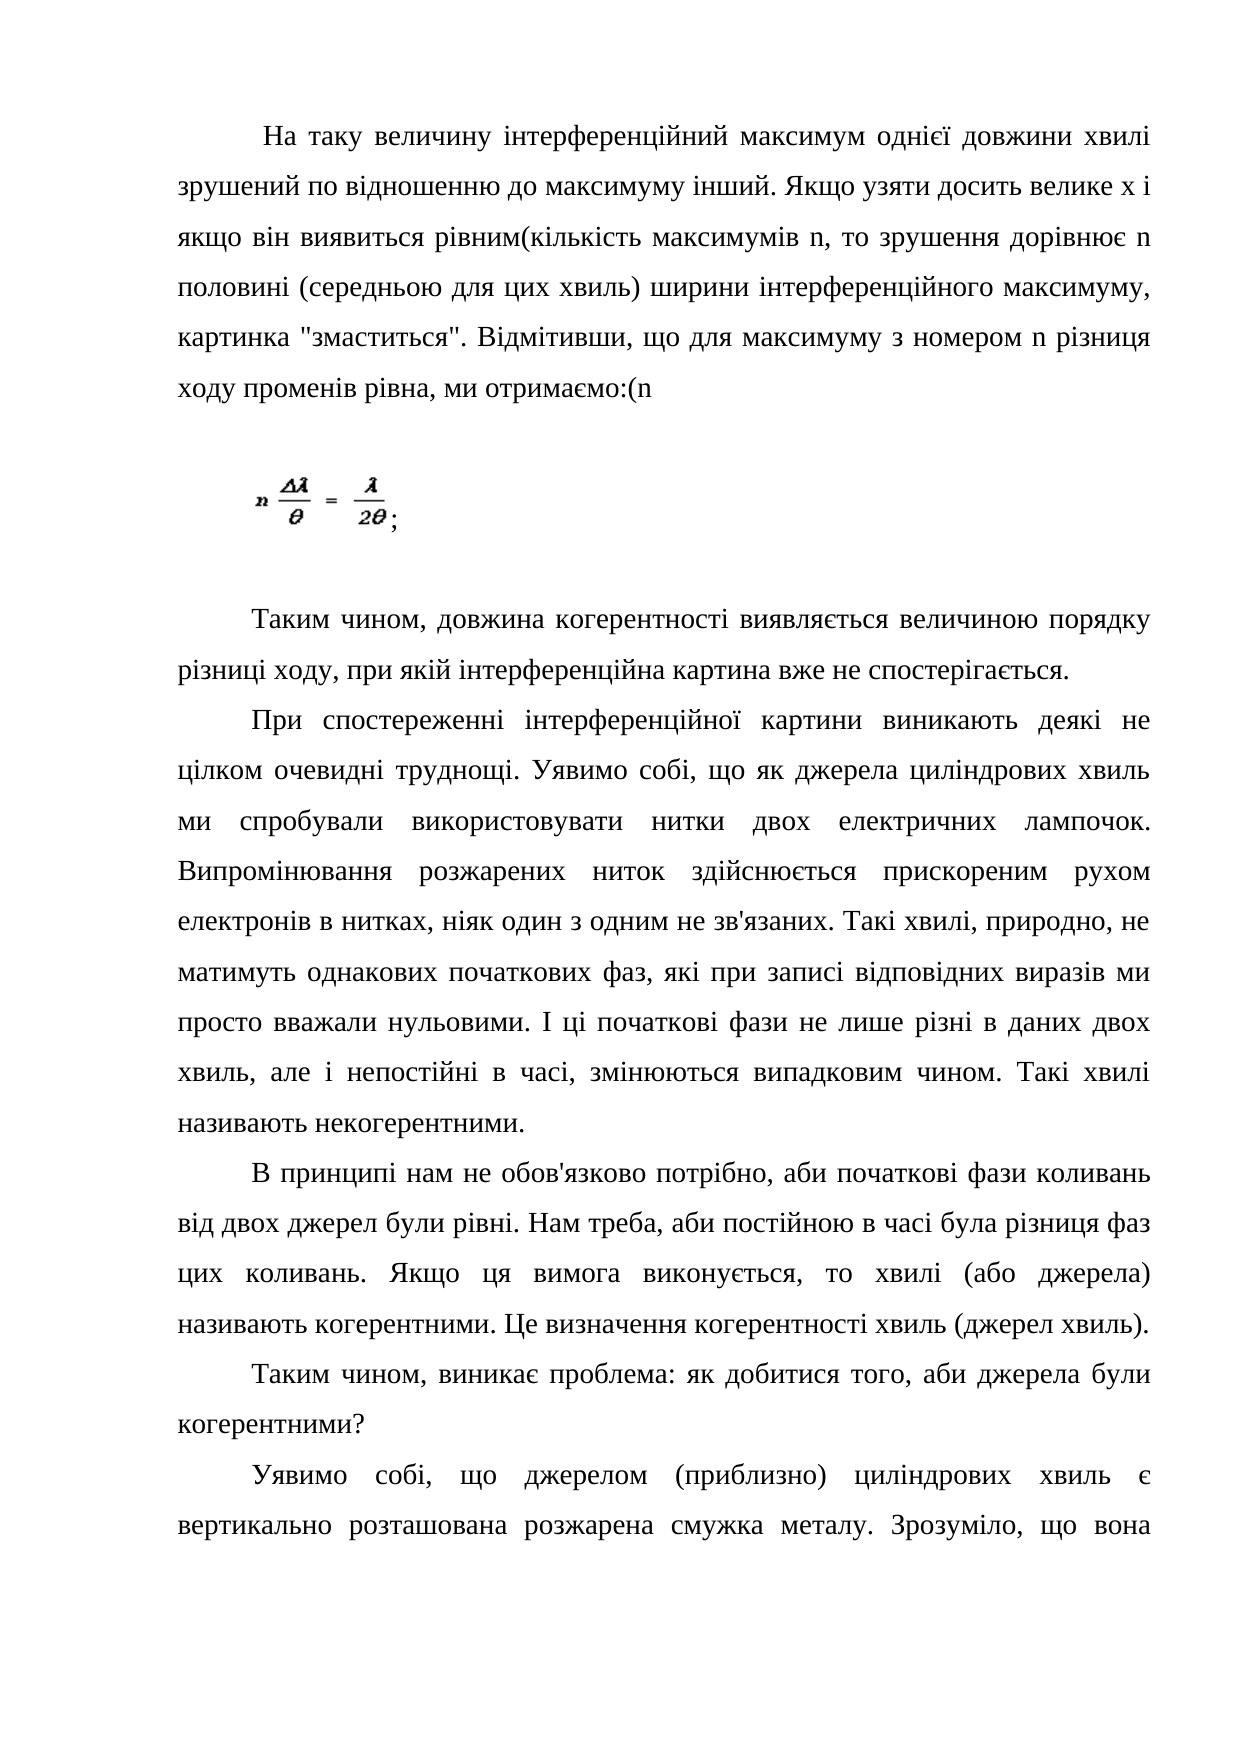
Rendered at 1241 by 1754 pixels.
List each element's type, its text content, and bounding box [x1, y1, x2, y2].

text Таким чином, виникає проблема: як добитися того, аби джерела були когерентними? [177, 1356, 1152, 1440]
text При спостереженні інтерференційної картини виникають деякі не цілком очевидні труднощі. Уявимо собі, що як джерела циліндрових хвиль ми спробували використовувати нитки двох електричних лампочок. Випромінювання розжарених ниток здійснюється прискореним рухом електронів в нитках, ніяк один з одним не зв'язаних. Такі хвилі, природно, не матимуть однакових початкових фаз, які при записі відповідних виразів ми просто вважали нульовими. І ці початкові фази не лише різні в даних двох хвиль, але і непостійні в часі, змінюються випадковим чином. Такі хвилі називають некогерентними. [177, 702, 1152, 1138]
text На таку величину інтерференційний максимум однієї довжини хвилі зрушений по відношенню до максимуму інший. Якщо узяти досить велике x і якщо він виявиться рівним(кількість максимумів n, то зрушення дорівнює n половині (середньою для цих хвиль) ширини інтерференційного максимуму, картинка "змаститься". Відмітивши, що для максимуму з номером n різниця ходу променів рівна, ми отримаємо:(n [177, 118, 1152, 403]
picture [251, 470, 391, 529]
text ; [177, 470, 1152, 534]
text Таким чином, довжина когерентності виявляється величиною порядку різниці ходу, при якій інтерференційна картина вже не спостерігається. [177, 602, 1152, 685]
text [177, 1457, 1152, 1541]
text В принципі нам не обов'язково потрібно, аби початкові фази коливань від двох джерел були рівні. Нам треба, аби постійною в часі була різниця фаз цих коливань. Якщо ця вимога виконується, то хвилі (або джерела) називають когерентними. Це визначення когерентності хвиль (джерел хвиль). [177, 1155, 1152, 1339]
